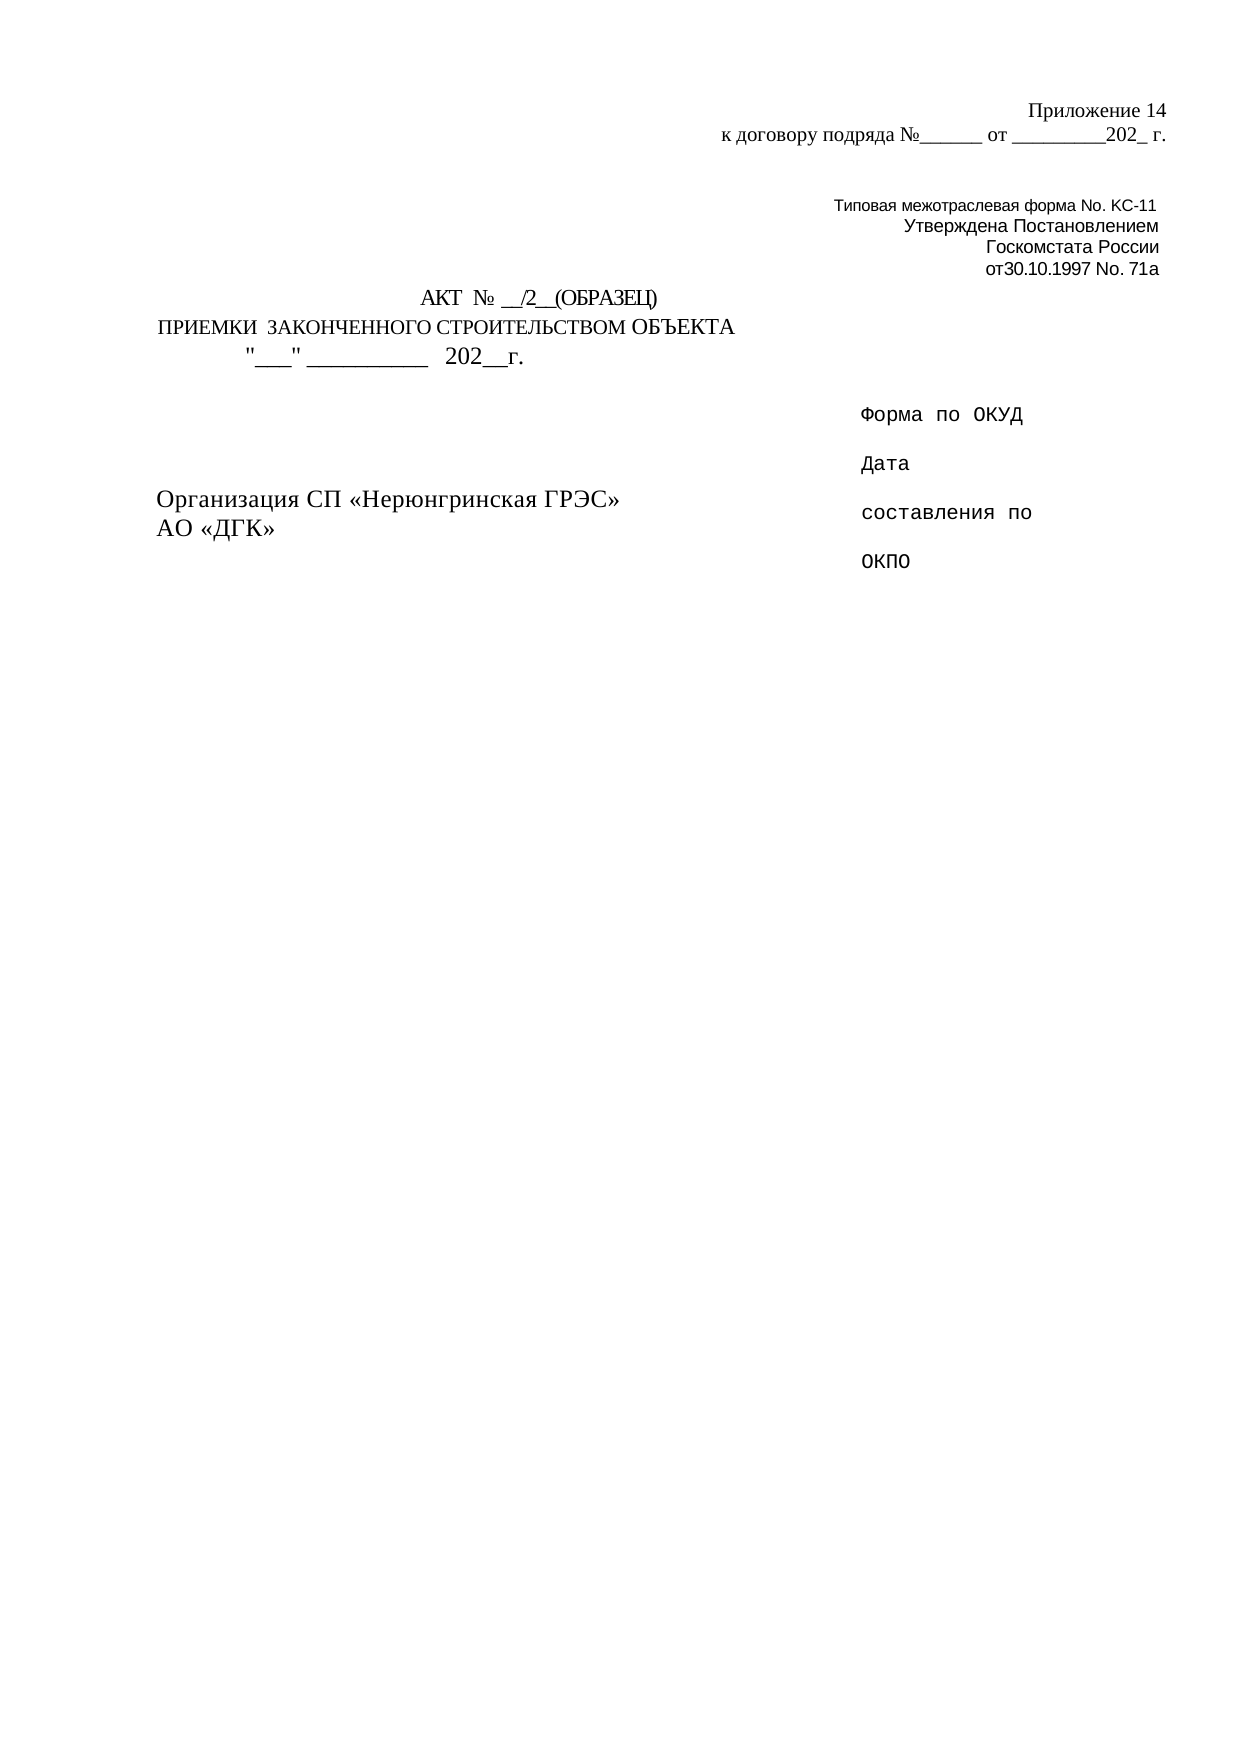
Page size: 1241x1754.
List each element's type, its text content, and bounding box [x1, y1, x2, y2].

text от30.10.1997 Nо. 71а [156, 258, 1159, 280]
text Приложение 14 [156, 98, 1166, 122]
text Организация СП «Нерюнгринская ГРЭС» АО «ДГК» [156, 484, 687, 542]
text ПРИЕМКИ ЗАКОНЧЕННОГО СТРОИТЕЛЬСТВОМ ОБЪЕКТА "___" __________ 202__г. [157, 311, 737, 371]
text Типовая межотраслевая форма No. KC-11 [156, 194, 1157, 215]
text к договору подряда №______ от _________202_ г. [156, 122, 1166, 146]
text Госкомстата России [156, 237, 1159, 258]
text АКТ № __/2__(ОБРАЗЕЦ) [420, 284, 681, 311]
text Форма по ОКУД Дата составления по ОКПО [861, 382, 1055, 578]
text Утверждена Постановлением [156, 215, 1159, 237]
